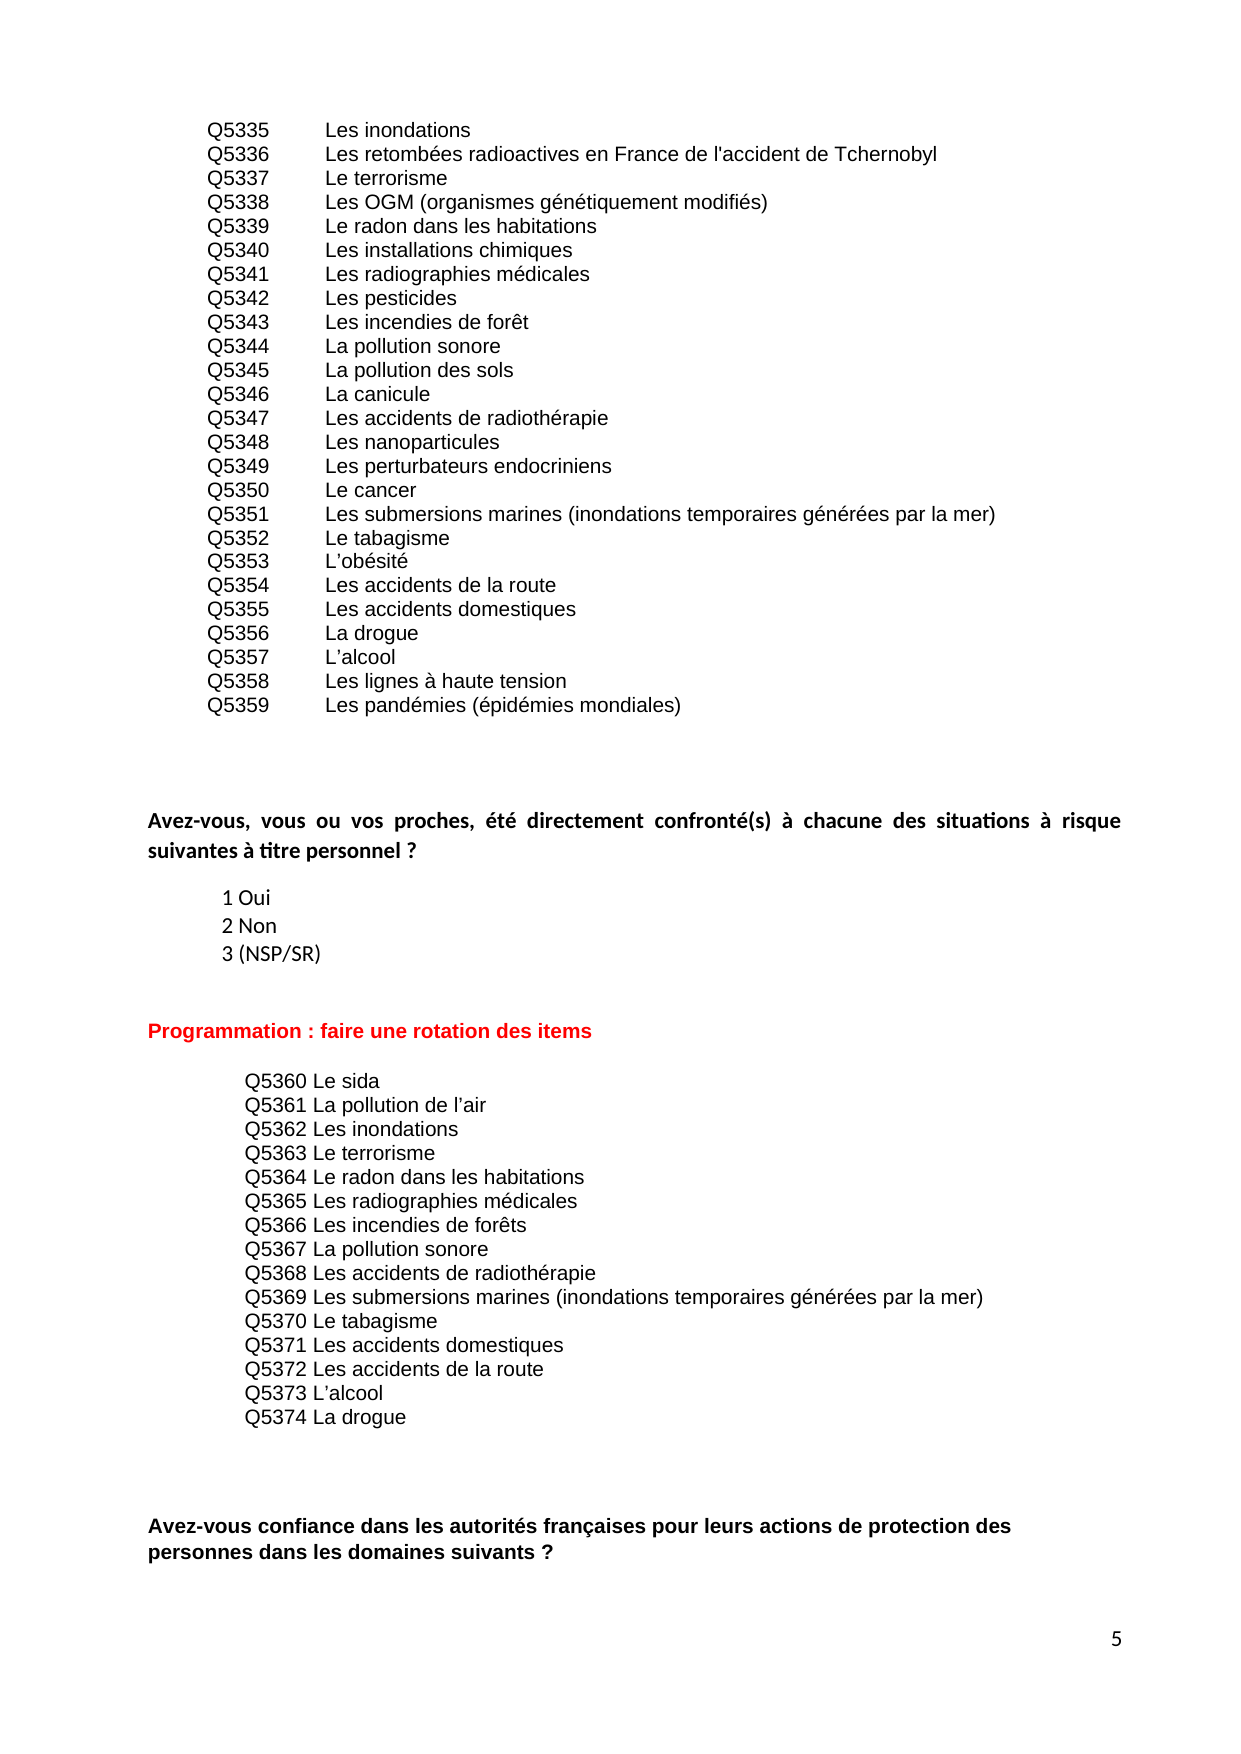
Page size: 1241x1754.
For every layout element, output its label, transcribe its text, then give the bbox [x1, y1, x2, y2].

text Q5337 Le terrorisme [207, 166, 1122, 190]
text 2 Non [221, 912, 1122, 939]
text Q5340 Les installations chimiques [207, 238, 1122, 262]
text Q5356 La drogue [207, 621, 1122, 645]
text Avez-vous, vous ou vos proches, été directement confronté(s) à chacune des situations à risque suivantes à titre personnel ? [148, 806, 1122, 865]
text Q5346 La canicule [207, 382, 1122, 406]
text Q5366 Les incendies de forêts [244, 1213, 1122, 1237]
text Q5354 Les accidents de la route [207, 573, 1122, 597]
text Q5335 Les inondations [207, 118, 1122, 142]
text Q5347 Les accidents de radiothérapie [207, 406, 1122, 429]
text 1 Oui [221, 883, 1122, 912]
text Q5344 La pollution sonore [207, 334, 1122, 358]
text Q5343 Les incendies de forêt [207, 310, 1122, 334]
text Q5351 Les submersions marines (inondations temporaires générées par la mer) [207, 501, 1122, 525]
text Q5348 Les nanoparticules [207, 429, 1122, 453]
text Q5358 Les lignes à haute tension [207, 669, 1122, 693]
text Q5367 La pollution sonore [244, 1237, 1122, 1261]
text Q5372 Les accidents de la route [244, 1357, 1122, 1381]
text 3 (NSP/SR) [221, 939, 1122, 968]
text Q5345 La pollution des sols [207, 358, 1122, 382]
text Q5338 Les OGM (organismes génétiquement modifiés) [207, 190, 1122, 214]
text Avez-vous confiance dans les autorités françaises pour leurs actions de protection des personnes dans les domaines suivants ? [148, 1514, 1122, 1594]
text Q5374 La drogue [244, 1405, 1122, 1429]
text Q5369 Les submersions marines (inondations temporaires générées par la mer) [244, 1285, 1122, 1309]
text Programmation : faire une rotation des items [148, 1018, 1122, 1042]
text Q5357 L’alcool [207, 645, 1122, 669]
text Q5365 Les radiographies médicales [244, 1189, 1122, 1213]
text Q5360 Le sida [244, 1069, 1122, 1093]
text Q5355 Les accidents domestiques [207, 597, 1122, 621]
text Q5336 Les retombées radioactives en France de l'accident de Tchernobyl [207, 142, 1122, 166]
text Q5363 Le terrorisme [244, 1141, 1122, 1165]
text Q5353 L’obésité [207, 549, 1122, 573]
text Q5352 Le tabagisme [207, 525, 1122, 549]
text Q5342 Les pesticides [207, 286, 1122, 310]
text Q5361 La pollution de l’air [244, 1093, 1122, 1117]
text Q5373 L’alcool [244, 1381, 1122, 1405]
text Q5362 Les inondations [244, 1117, 1122, 1141]
text Q5339 Le radon dans les habitations [207, 214, 1122, 238]
text Q5359 Les pandémies (épidémies mondiales) [207, 693, 1122, 717]
text Q5341 Les radiographies médicales [207, 262, 1122, 286]
text Q5368 Les accidents de radiothérapie [244, 1261, 1122, 1285]
text Q5350 Le cancer [207, 477, 1122, 501]
text Q5370 Le tabagisme [244, 1309, 1122, 1333]
text Q5371 Les accidents domestiques [244, 1333, 1122, 1357]
text Q5349 Les perturbateurs endocriniens [207, 453, 1122, 477]
text Q5364 Le radon dans les habitations [244, 1165, 1122, 1189]
